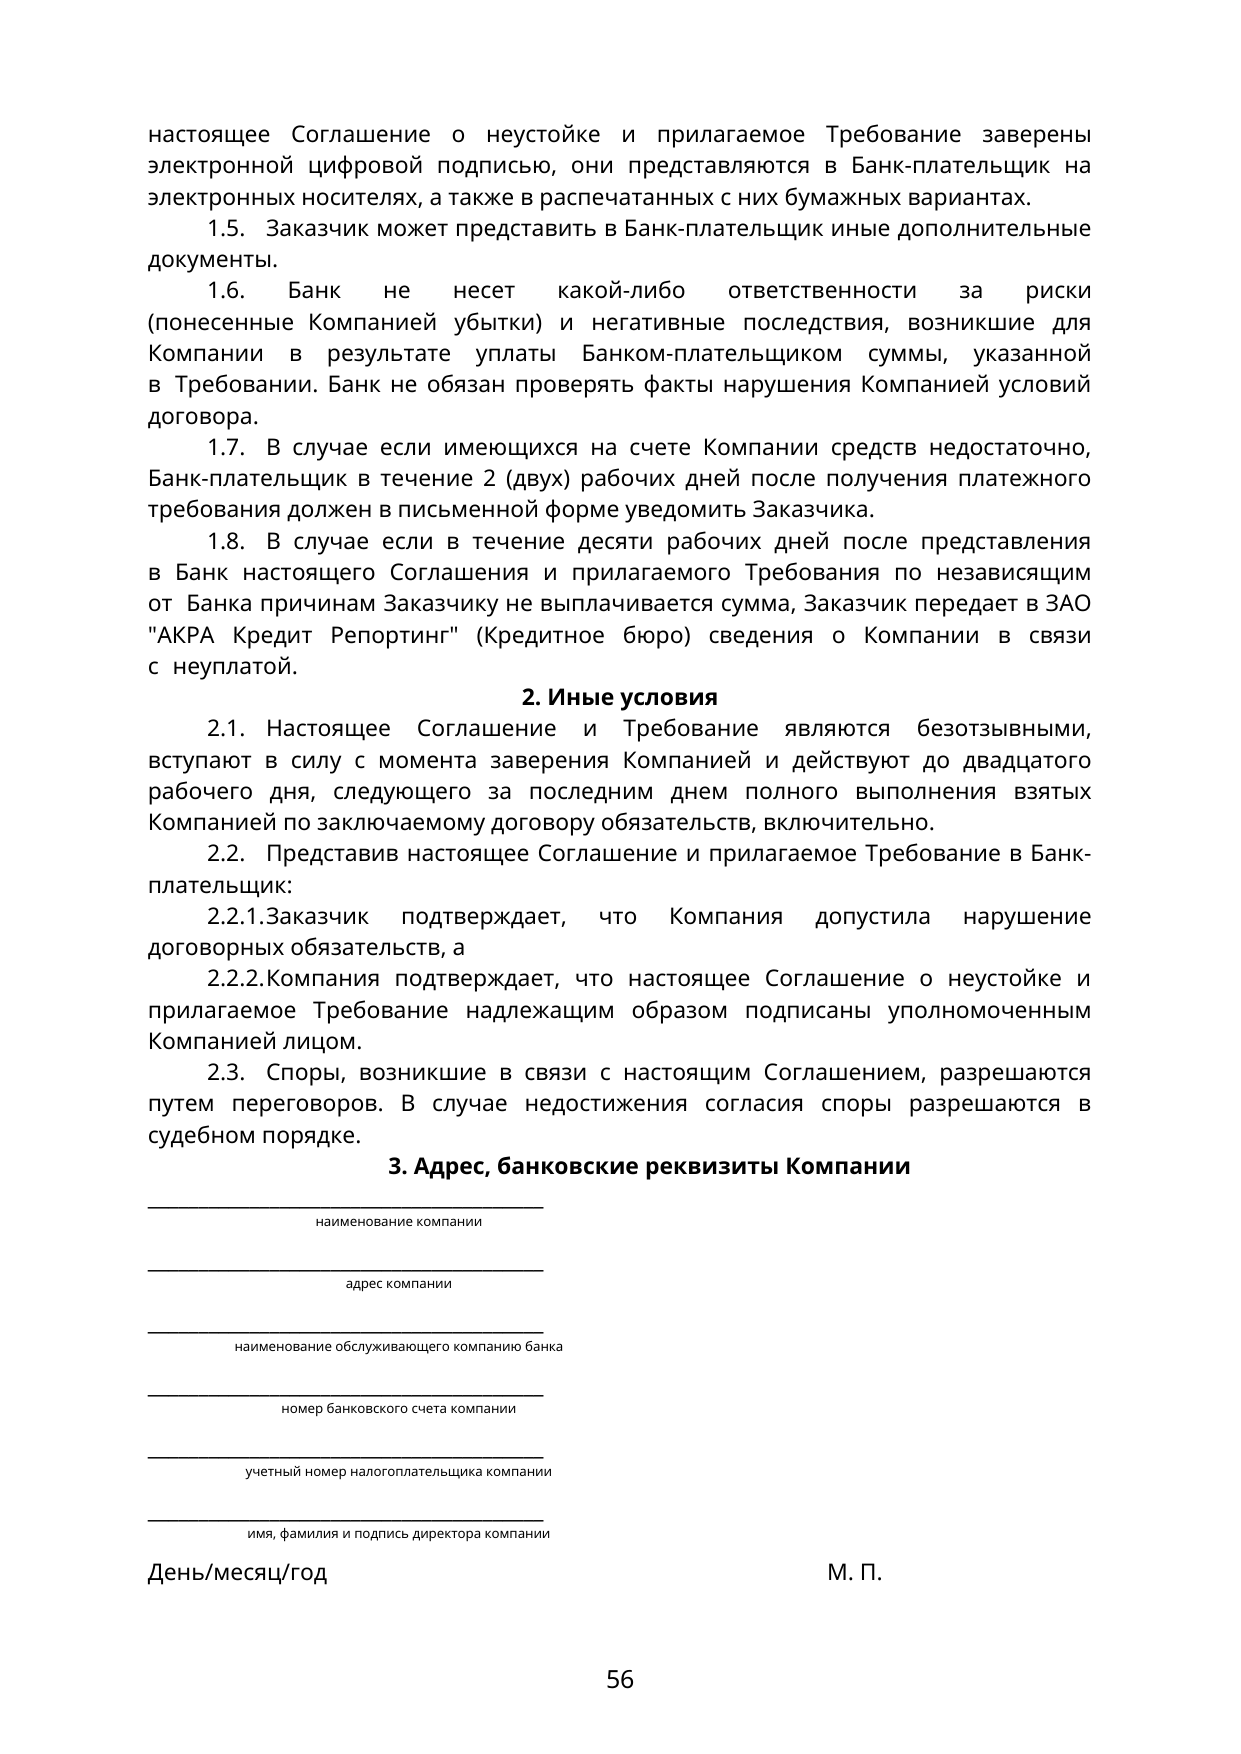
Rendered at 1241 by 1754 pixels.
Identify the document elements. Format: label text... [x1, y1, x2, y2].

text _______________________________________ [148, 1369, 1092, 1400]
text номер банковского счета компании [148, 1400, 650, 1431]
text 1.7. В случае если имеющихся на счете Компании средств недостаточно, Банк-плательщик в течение 2 (двух) рабочих дней после получения платежного требования должен в письменной форме уведомить Заказчика. [148, 431, 1092, 524]
text наименование обслуживающего компанию банка [148, 1337, 650, 1369]
text 3. Адрес, банковские реквизиты Компании [148, 1150, 1092, 1181]
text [148, 118, 1092, 212]
text _______________________________________ [148, 1306, 1092, 1337]
text 2.1. Настоящее Соглашение и Требование являются безотзывными, вступают в силу с момента заверения Компанией и действуют до двадцатого рабочего дня, следующего за последним днем полного выполнения взятых Компанией по заключаемому договору обязательств, включительно. [148, 712, 1092, 837]
text День/месяц/год М. П. [148, 1556, 1092, 1587]
text _______________________________________ [148, 1181, 1092, 1212]
text 1.6. Банк не несет какой-либо ответственности за риски (понесенные Компанией убытки) и негативные последствия, возникшие для Компании в результате уплаты Банком-плательщиком суммы, указанной в Требовании. Банк не обязан проверять факты нарушения Компанией условий договора. [148, 274, 1092, 431]
text 1.5. Заказчик может представить в Банк-плательщик иные дополнительные документы. [148, 212, 1092, 274]
text _______________________________________ [148, 1244, 1092, 1275]
text _______________________________________ [148, 1431, 1092, 1462]
text учетный номер налогоплательщика компании [148, 1462, 650, 1494]
text 2.2. Представив настоящее Соглашение и прилагаемое Требование в Банк-плательщик: [148, 837, 1092, 900]
text адрес компании [148, 1275, 650, 1306]
text наименование компании [148, 1212, 650, 1244]
text 2.2.2. Компания подтверждает, что настоящее Соглашение о неустойке и прилагаемое Требование надлежащим образом подписаны уполномоченным Компанией лицом. [148, 962, 1092, 1056]
text 2. Иные условия [148, 681, 1092, 712]
text имя, фамилия и подпись директора компании [148, 1525, 650, 1556]
text 2.2.1. Заказчик подтверждает, что Компания допустила нарушение договорных обязательств, а [148, 900, 1092, 962]
text 1.8. В случае если в течение десяти рабочих дней после представления в Банк настоящего Соглашения и прилагаемого Требования по независящим от Банка причинам Заказчику не выплачивается сумма, Заказчик передает в ЗАО "АКРА Кредит Репортинг" (Кредитное бюро) сведения о Компании в связи с неуплатой. [148, 524, 1092, 681]
text 2.3. Споры, возникшие в связи с настоящим Соглашением, разрешаются путем переговоров. В случае недостижения согласия споры разрешаются в судебном порядке. [148, 1056, 1092, 1150]
text _______________________________________ [148, 1494, 1092, 1525]
